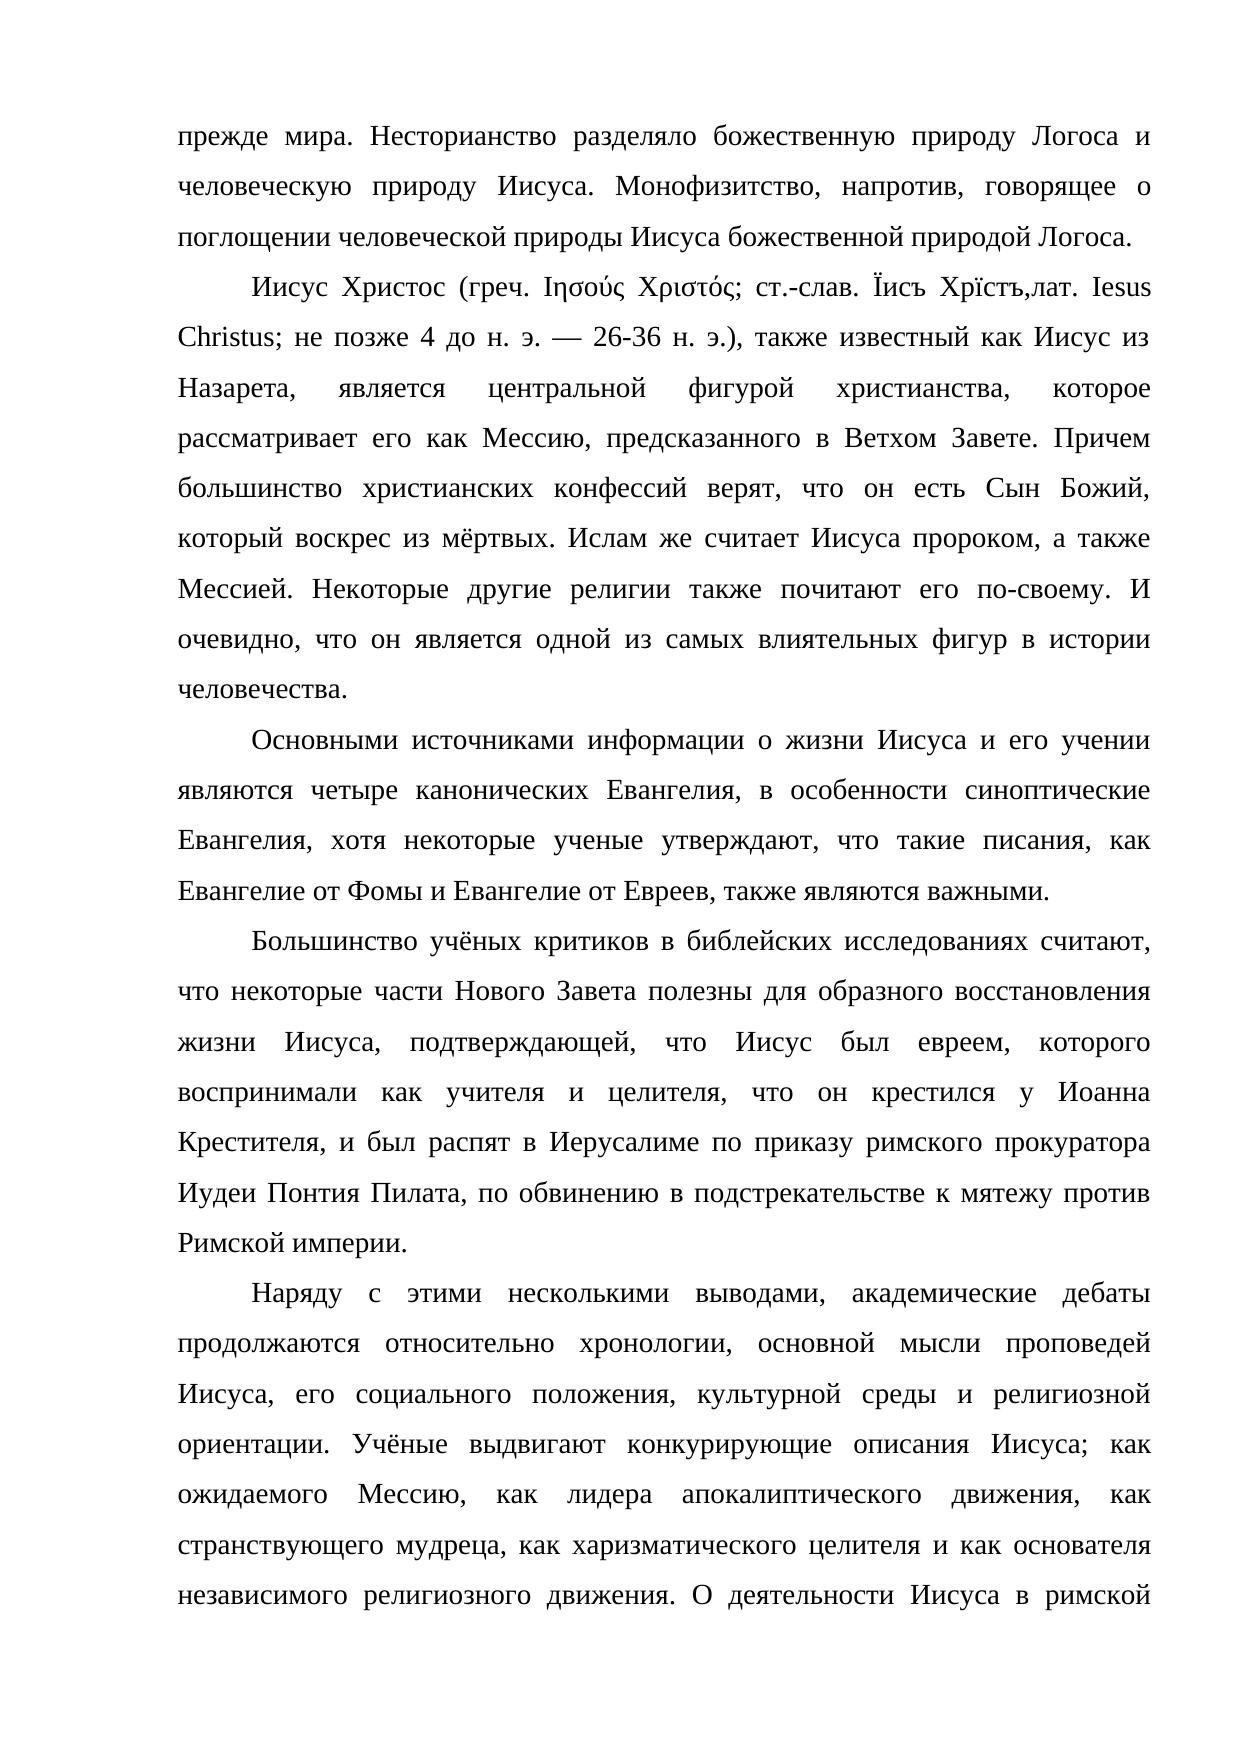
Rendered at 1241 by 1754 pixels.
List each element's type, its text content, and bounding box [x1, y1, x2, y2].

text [177, 118, 1152, 252]
text Большинство учёных критиков в библейских исследованиях считают, что некоторые части Нового Завета полезны для образного восстановления жизни Иисуса, подтверждающей, что Иисус был евреем, которого воспринимали как учителя и целителя, что он крестился у Иоанна Крестителя, и был распят в Иерусалиме по приказу римского прокуратора Иудеи Понтия Пилата, по обвинению в подстрекательстве к мятежу против Римской империи. [177, 923, 1152, 1258]
text Иисус Христос (греч. Ιησούς Χριστός; ст.-слав. Їисъ Хрїстъ,лат. Iesus Christus; не позже 4 до н. э. — 26-36 н. э.), также известный как Иисус из Назарета, является центральной фигурой христианства, которое рассматривает его как Мессию, предсказанного в Ветхом Завете. Причем большинство христианских конфессий верят, что он есть Сын Божий, который воскрес из мёртвых. Ислам же считает Иисуса пророком, а также Мессией. Некоторые другие религии также почитают его по-своему. И очевидно, что он является одной из самых влиятельных фигур в истории человечества. [177, 269, 1152, 705]
text Основными источниками информации о жизни Иисуса и его учении являются четыре канонических Евангелия, в особенности синоптические Евангелия, хотя некоторые ученые утверждают, что такие писания, как Евангелие от Фомы и Евангелие от Евреев, также являются важными. [177, 722, 1152, 906]
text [177, 1275, 1152, 1611]
